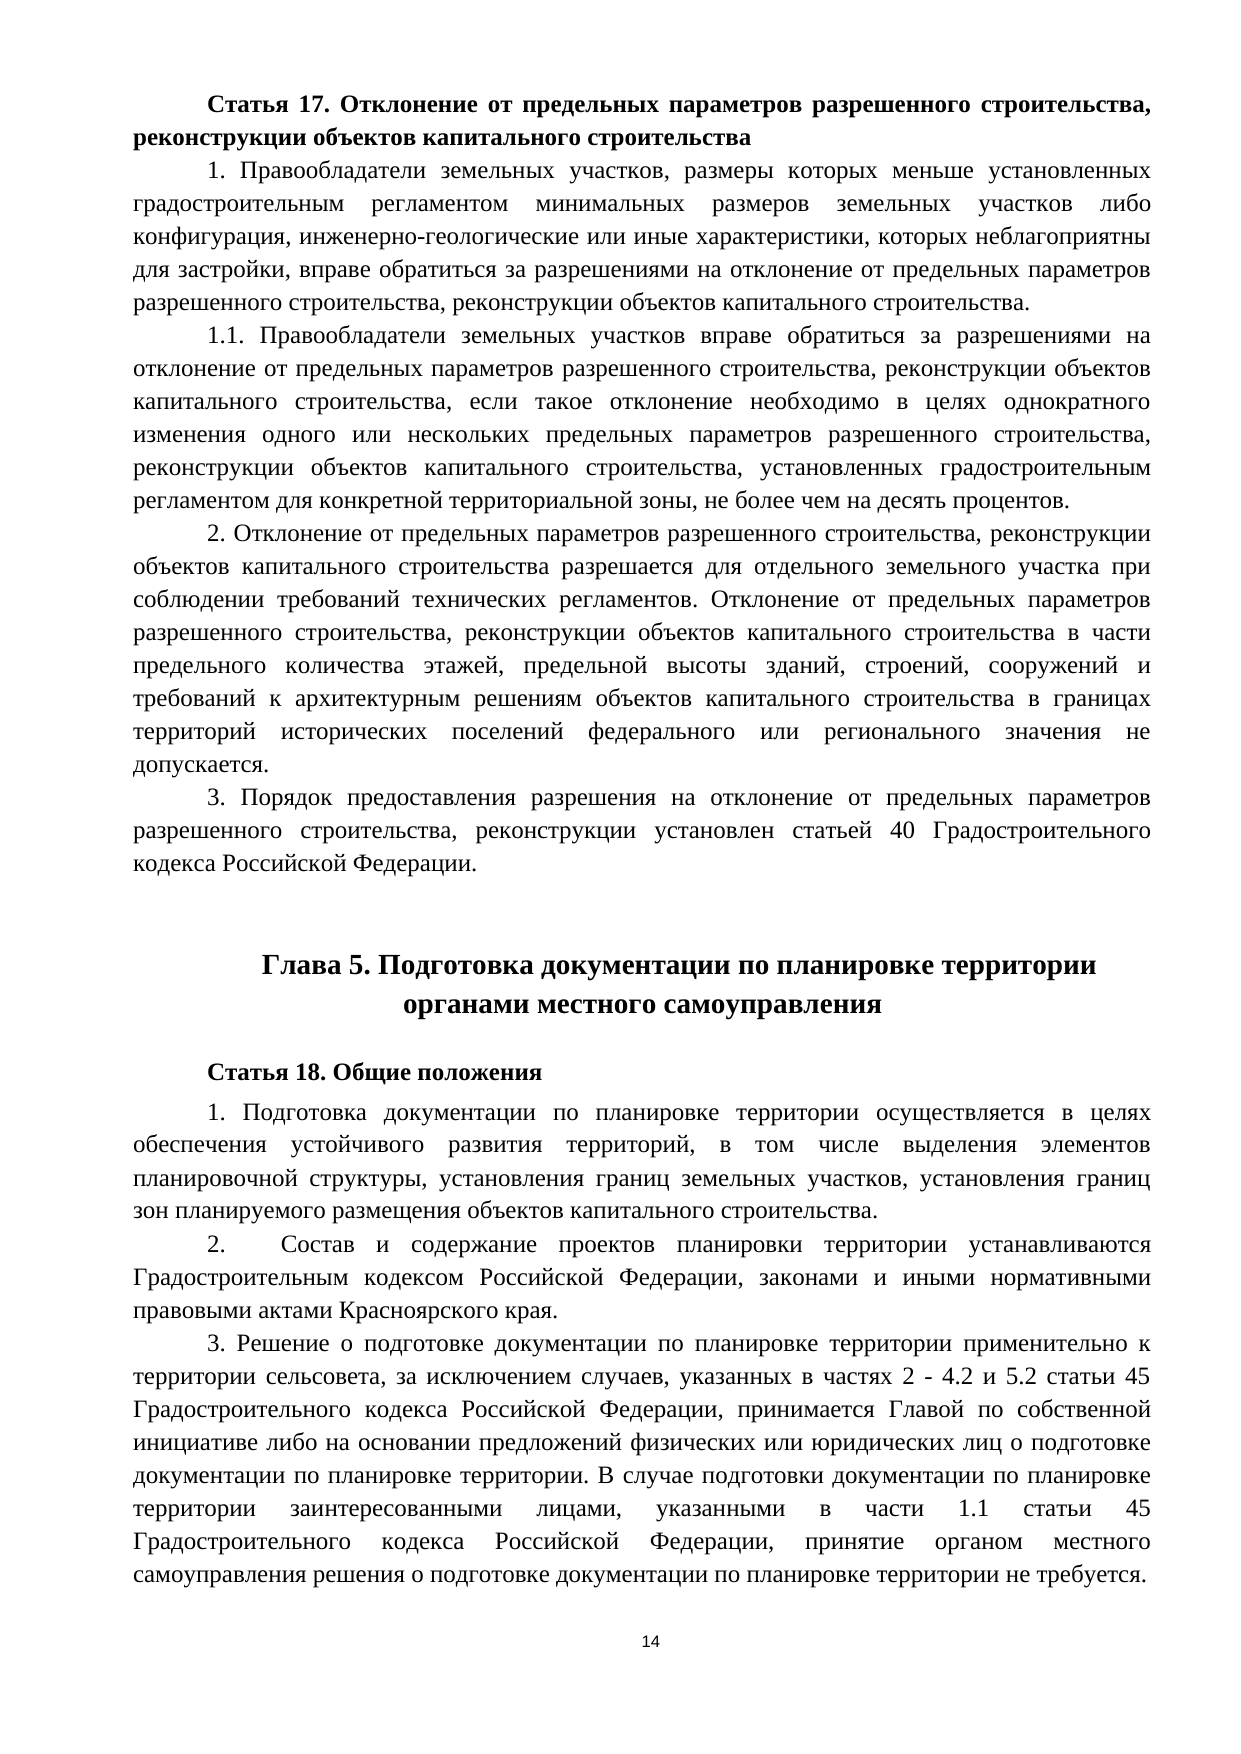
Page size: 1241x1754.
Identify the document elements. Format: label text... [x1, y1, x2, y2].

subtitle Статья 17. Отклонение от предельных параметров разрешенного строительства, реконструкции объектов капитального строительства [133, 89, 1152, 150]
text 3. Порядок предоставления разрешения на отклонение от предельных параметров разрешенного строительства, реконструкции установлен статьей 40 Градостроительного кодекса Российской Федерации. [133, 782, 1152, 877]
subtitle Глава 5. Подготовка документации по планировке территории органами местного самоуправления [133, 947, 1152, 1019]
subtitle Статья 18. Общие положения [133, 1057, 1152, 1086]
text 1. Подготовка документации по планировке территории осуществляется в целях обеспечения устойчивого развития территорий, в том числе выделения элементов планировочной структуры, установления границ земельных участков, установления границ зон планируемого размещения объектов капитального строительства. [133, 1097, 1152, 1224]
text 1.1. Правообладатели земельных участков вправе обратиться за разрешениями на отклонение от предельных параметров разрешенного строительства, реконструкции объектов капитального строительства, если такое отклонение необходимо в целях однократного изменения одного или нескольких предельных параметров разрешенного строительства, реконструкции объектов капитального строительства, установленных градостроительным регламентом для конкретной территориальной зоны, не более чем на десять процентов. [133, 320, 1152, 514]
text 2. Состав и содержание проектов планировки территории устанавливаются Градостроительным кодексом Российской Федерации, законами и иными нормативными правовыми актами Красноярского края. [133, 1229, 1152, 1323]
text 3. Решение о подготовке документации по планировке территории применительно к территории сельсовета, за исключением случаев, указанных в частях 2 - 4.2 и 5.2 статьи 45 Градостроительного кодекса Российской Федерации, принимается Главой по собственной инициативе либо на основании предложений физических или юридических лиц о подготовке документации по планировке территории. В случае подготовки документации по планировке территории заинтересованными лицами, указанными в части 1.1 статьи 45 Градостроительного кодекса Российской Федерации, принятие органом местного самоуправления решения о подготовке документации по планировке территории не требуется. [133, 1328, 1152, 1588]
text 1. Правообладатели земельных участков, размеры которых меньше установленных градостроительным регламентом минимальных размеров земельных участков либо конфигурация, инженерно-геологические или иные характеристики, которых неблагоприятны для застройки, вправе обратиться за разрешениями на отклонение от предельных параметров разрешенного строительства, реконструкции объектов капитального строительства. [133, 155, 1152, 316]
text 2. Отклонение от предельных параметров разрешенного строительства, реконструкции объектов капитального строительства разрешается для отдельного земельного участка при соблюдении требований технических регламентов. Отклонение от предельных параметров разрешенного строительства, реконструкции объектов капитального строительства в части предельного количества этажей, предельной высоты зданий, строений, сооружений и требований к архитектурным решениям объектов капитального строительства в границах территорий исторических поселений федерального или регионального значения не допускается. [133, 518, 1152, 778]
